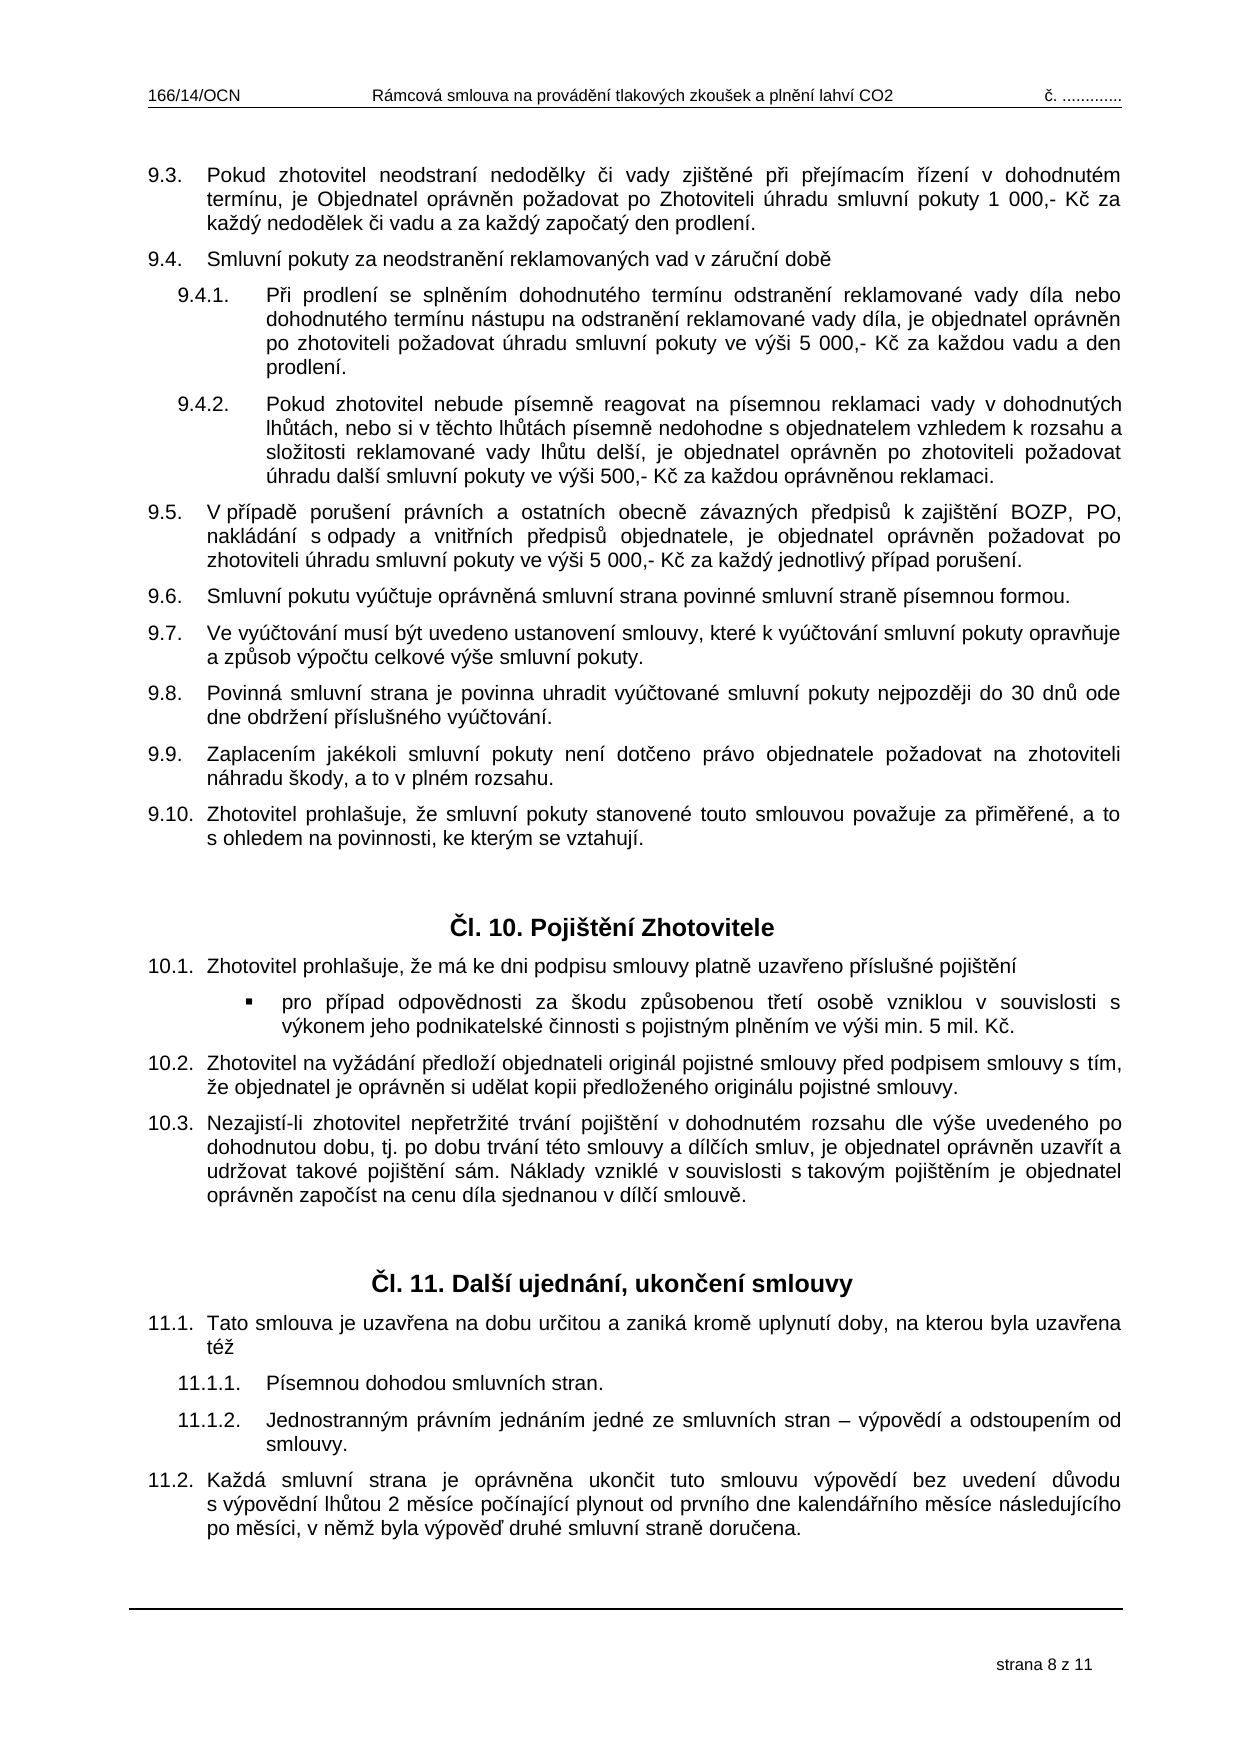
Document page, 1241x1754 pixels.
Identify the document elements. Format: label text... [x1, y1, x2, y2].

list Smluvní pokutu vyúčtuje oprávněná smluvní strana povinné smluvní straně písemnou formou. [148, 584, 1122, 608]
list Zhotovitel na vyžádání předloží objednateli originál pojistné smlouvy před podpisem smlouvy s tím, že objednatel je oprávněn si udělat kopii předloženého originálu pojistné smlouvy. [148, 1051, 1122, 1099]
text Další ujednání, ukončení smlouvy [102, 1269, 1122, 1298]
text Tato smlouva je uzavřena na dobu určitou a zaniká kromě uplynutí doby, na kterou byla uzavřena též [148, 1311, 1122, 1359]
list Nezajistí-li zhotovitel nepřetržité trvání pojištění v dohodnutém rozsahu dle výše uvedeného po dohodnutou dobu, tj. po dobu trvání této smlouvy a dílčích smluv, je objednatel oprávněn uzavřít a udržovat takové pojištění sám. Náklady vzniklé v souvislosti s takovým pojištěním je objednatel oprávněn započíst na cenu díla sjednanou v dílčí smlouvě. [148, 1111, 1122, 1207]
list Smluvní pokuty za neodstranění reklamovaných vad v záruční době [148, 247, 1122, 271]
text Každá smluvní strana je oprávněna ukončit tuto smlouvu výpovědí bez uvedení důvodu s výpovědní lhůtou 2 měsíce počínající plynout od prvního dne kalendářního měsíce následujícího po měsíci, v němž byla výpověď druhé smluvní straně doručena. [148, 1468, 1122, 1540]
text Písemnou dohodou smluvních stran. [177, 1371, 1122, 1395]
list Při prodlení se splněním dohodnutého termínu odstranění reklamované vady díla nebo dohodnutého termínu nástupu na odstranění reklamované vady díla, je objednatel oprávněn po zhotoviteli požadovat úhradu smluvní pokuty ve výši 5 000,- Kč za každou vadu a den prodlení. [177, 283, 1122, 379]
list Pojištění Zhotovitele [102, 912, 1122, 941]
list pro případ odpovědnosti za škodu způsobenou třetí osobě vzniklou v souvislosti s výkonem jeho podnikatelské činnosti s pojistným plněním ve výši min. 5 mil. Kč. [244, 990, 1122, 1038]
list Pokud zhotovitel neodstraní nedodělky či vady zjištěné při přejímacím řízení v dohodnutém termínu, je Objednatel oprávněn požadovat po Zhotoviteli úhradu smluvní pokuty 1 000,- Kč za každý nedodělek či vadu a za každý započatý den prodlení. [148, 162, 1122, 234]
list Ve vyúčtování musí být uvedeno ustanovení smlouvy, které k vyúčtování smluvní pokuty opravňuje a způsob výpočtu celkové výše smluvní pokuty. [148, 621, 1122, 669]
list V případě porušení právních a ostatních obecně závazných předpisů k zajištění BOZP, PO, nakládání s odpady a vnitřních předpisů objednatele, je objednatel oprávněn požadovat po zhotoviteli úhradu smluvní pokuty ve výši 5 000,- Kč za každý jednotlivý případ porušení. [148, 500, 1122, 572]
list Zhotovitel prohlašuje, že smluvní pokuty stanovené touto smlouvou považuje za přiměřené, a to s ohledem na povinnosti, ke kterým se vztahují. [148, 802, 1122, 850]
text Jednostranným právním jednáním jedné ze smluvních stran – výpovědí a odstoupením od smlouvy. [177, 1408, 1122, 1456]
list Zaplacením jakékoli smluvní pokuty není dotčeno právo objednatele požadovat na zhotoviteli náhradu škody, a to v plném rozsahu. [148, 742, 1122, 789]
list Povinná smluvní strana je povinna uhradit vyúčtované smluvní pokuty nejpozději do 30 dnů ode dne obdržení příslušného vyúčtování. [148, 681, 1122, 729]
list Pokud zhotovitel nebude písemně reagovat na písemnou reklamaci vady v dohodnutých lhůtách, nebo si v těchto lhůtách písemně nedohodne s objednatelem vzhledem k rozsahu a složitosti reklamované vady lhůtu delší, je objednatel oprávněn po zhotoviteli požadovat úhradu další smluvní pokuty ve výši 500,- Kč za každou oprávněnou reklamaci. [177, 392, 1122, 487]
list Zhotovitel prohlašuje, že má ke dni podpisu smlouvy platně uzavřeno příslušné pojištění [148, 954, 1122, 978]
